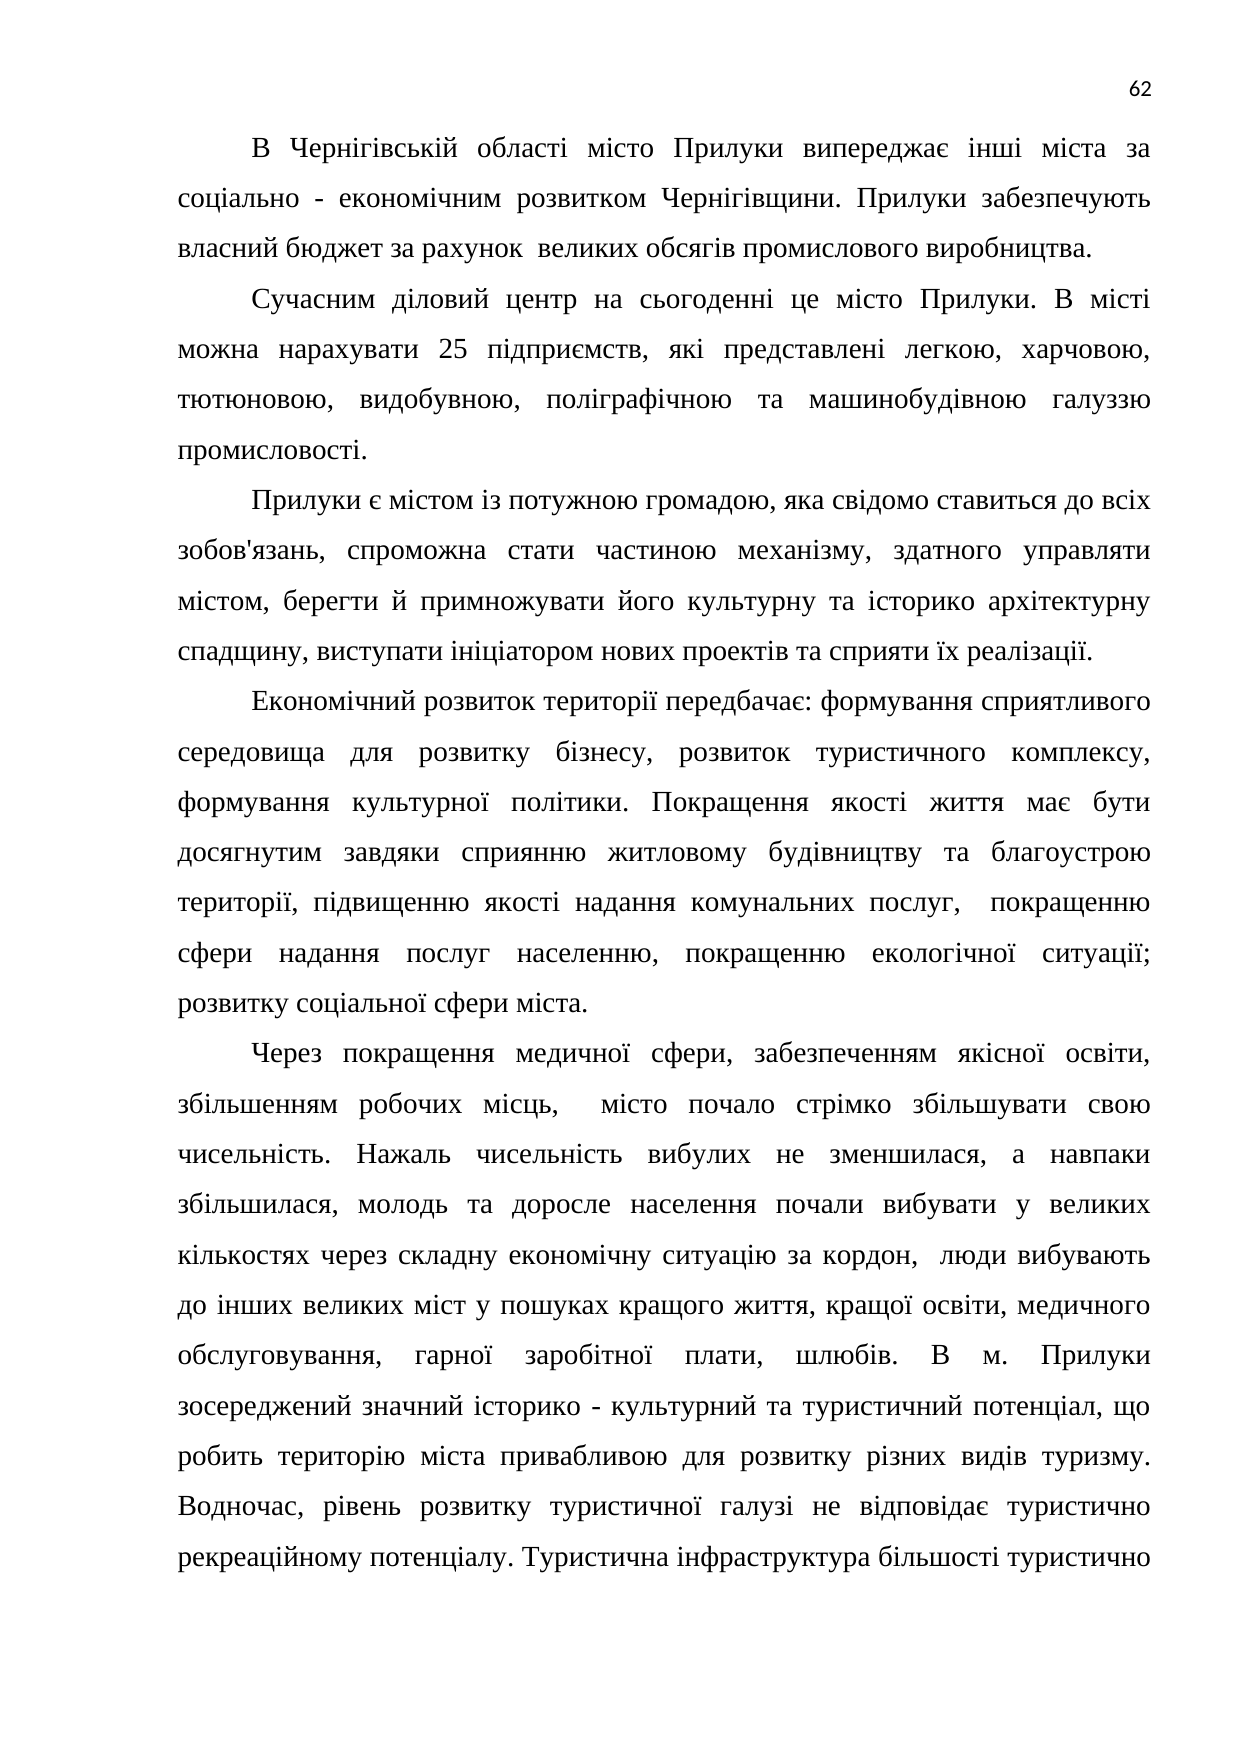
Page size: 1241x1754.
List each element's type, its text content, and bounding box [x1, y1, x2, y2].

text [177, 1036, 1152, 1572]
text Прилуки є містом із потужною громадою, яка свідомо ставиться до всіх зобов'язань, спроможна стати частиною механізму, здатного управляти містом, берегти й примножувати його культурну та історико архітектурну спадщину, виступати ініціатором нових проектів та сприяти їх реалізації. [177, 482, 1152, 667]
text Сучасним діловий центр на сьогоденні це місто Прилуки. В місті можна нарахувати 25 підприємств, які представлені легкою, харчовою, тютюновою, видобувною, поліграфічною та машинобудівною галуззю промисловості. [177, 281, 1152, 465]
text Економічний розвиток території передбачає: формування сприятливого середовища для розвитку бізнесу, розвиток туристичного комплексу, формування культурної політики. Покращення якості життя має бути досягнутим завдяки сприянню житловому будівництву та благоустрою території, підвищенню якості надання комунальних послуг, покращенню сфери надання послуг населенню, покращенню екологічної ситуації; розвитку соціальної сфери міста. [177, 683, 1152, 1019]
text В Чернігівській області місто Прилуки випереджає інші міста за соціально - економічним розвитком Чернігівщини. Прилуки забезпечують власний бюджет за рахунок великих обсягів промислового виробництва. [177, 130, 1152, 264]
